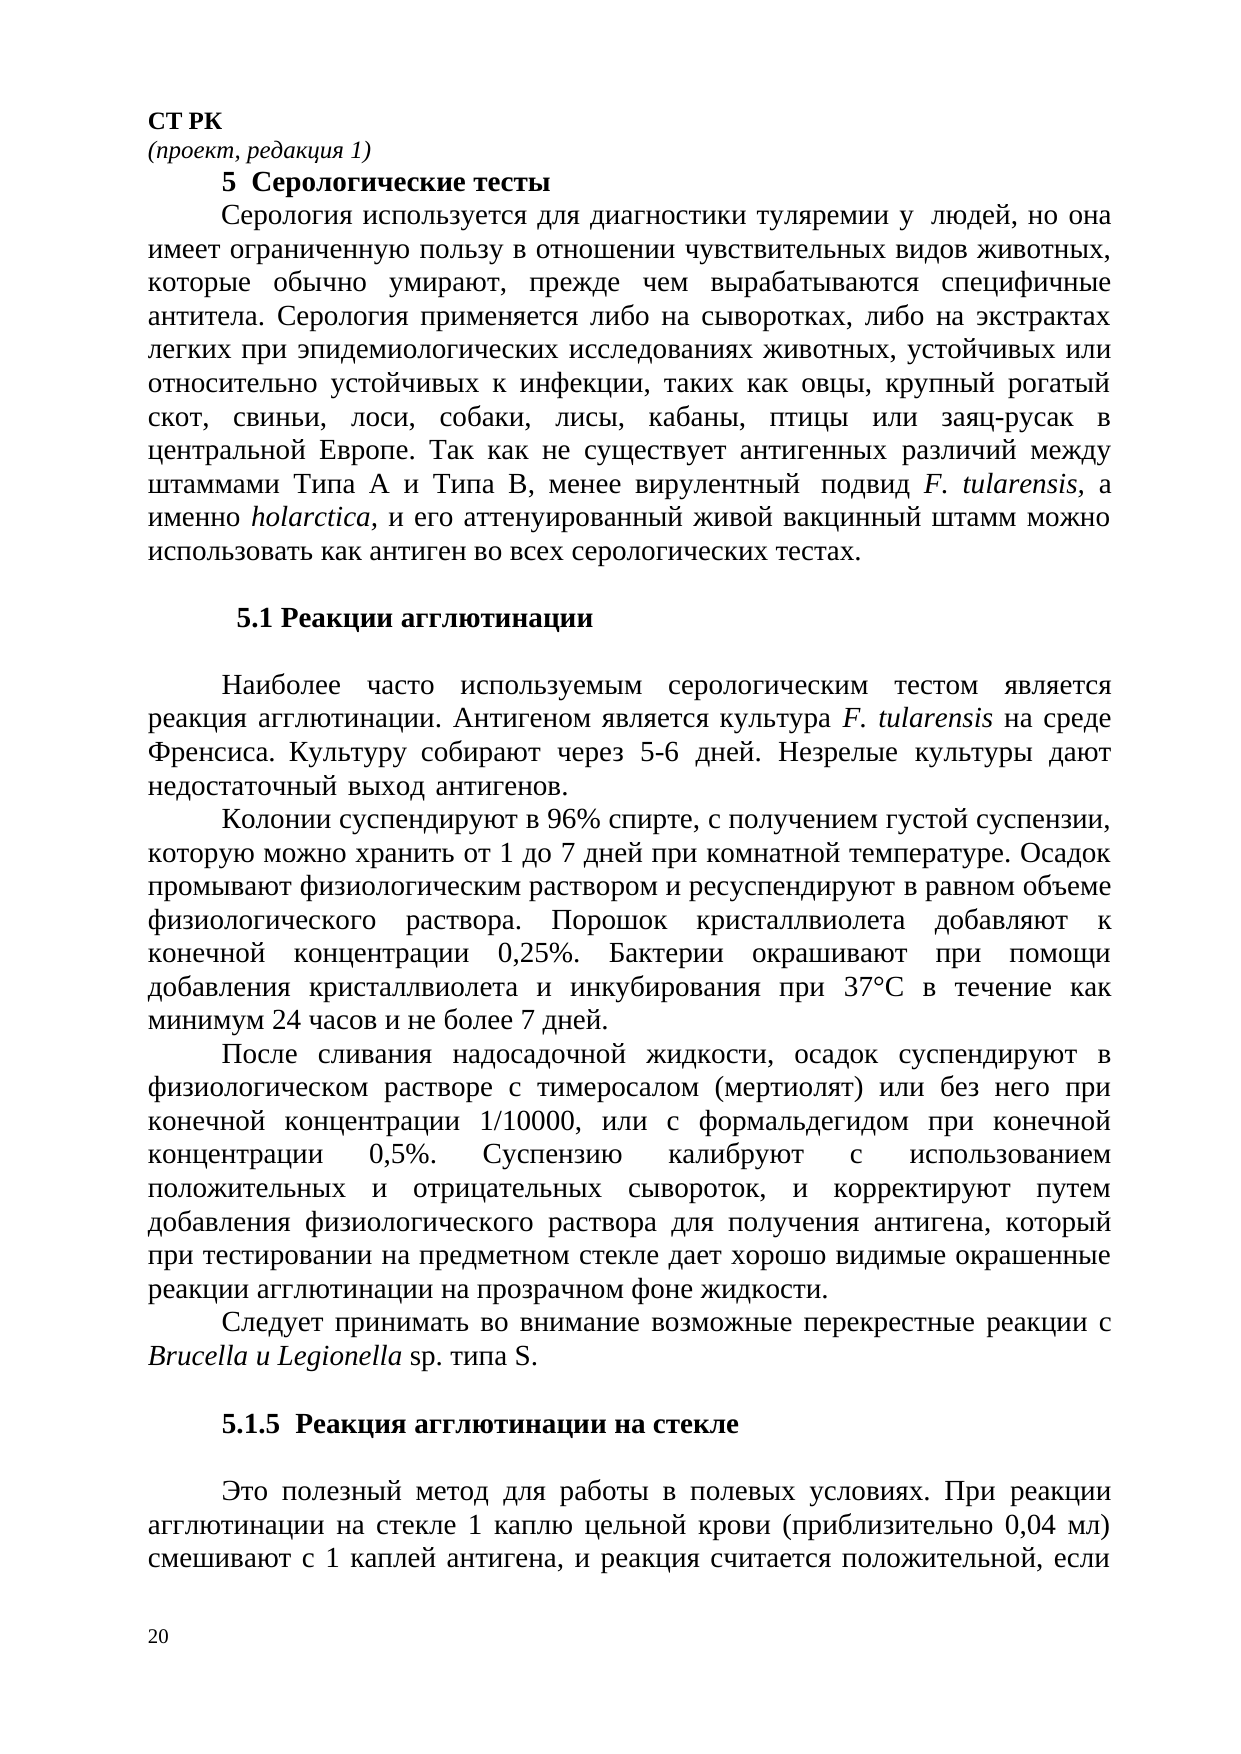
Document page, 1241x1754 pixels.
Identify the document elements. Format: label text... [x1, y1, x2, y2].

text Следует принимать во внимание возможные перекрестные реакции с Brucella и Legionella sp. типа S. [148, 1304, 1111, 1371]
list Серологические тесты [221, 164, 1122, 197]
text Колонии суспендируют в 96% спирте, с получением густой суспензии, которую можно хранить от 1 до 7 дней при комнатной температуре. Осадок промывают физиологическим раствором и ресуспендируют в равном объеме физиологического раствора. Порошок кристаллвиолета добавляют к конечной концентрации 0,25%. Бактерии окрашивают при помощи добавления кристаллвиолета и инкубирования при 37°С в течение как минимум 24 часов и не более 7 дней. [148, 801, 1111, 1036]
text Серология используется для диагностики туляремии у людей, но она имеет ограниченную пользу в отношении чувствительных видов животных, которые обычно умирают, прежде чем вырабатываются специфичные антитела. Серология применяется либо на сыворотках, либо на экстрактах легких при эпидемиологических исследованиях животных, устойчивых или относительно устойчивых к инфекции, таких как овцы, крупный рогатый скот, свиньи, лоси, собаки, лисы, кабаны, птицы или заяц-русак в центральной Европе. Так как не существует антигенных различий между штаммами Типа А и Типа В, менее вирулентный подвид F. tularensis, а именно holarctica, и его аттенуированный живой вакцинный штамм можно использовать как антиген во всех серологических тестах. [148, 197, 1111, 566]
text После сливания надосадочной жидкости, осадок суспендируют в физиологическом растворе с тимеросалом (мертиолят) или без него при конечной концентрации 1/10000, или с формальдегидом при конечной концентрации 0,5%. Суспензию калибруют с использованием положительных и отрицательных сывороток, и корректируют путем добавления физиологического раствора для получения антигена, который при тестировании на предметном стекле дает хорошо видимые окрашенные реакции агглютинации на прозрачном фоне жидкости. [148, 1036, 1111, 1304]
text Наиболее часто используемым серологическим тестом является реакция агглютинации. Антигеном является культура F. tularensis на среде Френсиса. Культуру собирают через 5-6 дней. Незрелые культуры дают недостаточный выход антигенов. [148, 667, 1111, 801]
list Реакции агглютинации [192, 600, 1122, 633]
list Реакция агглютинации на стекле [222, 1406, 1122, 1440]
